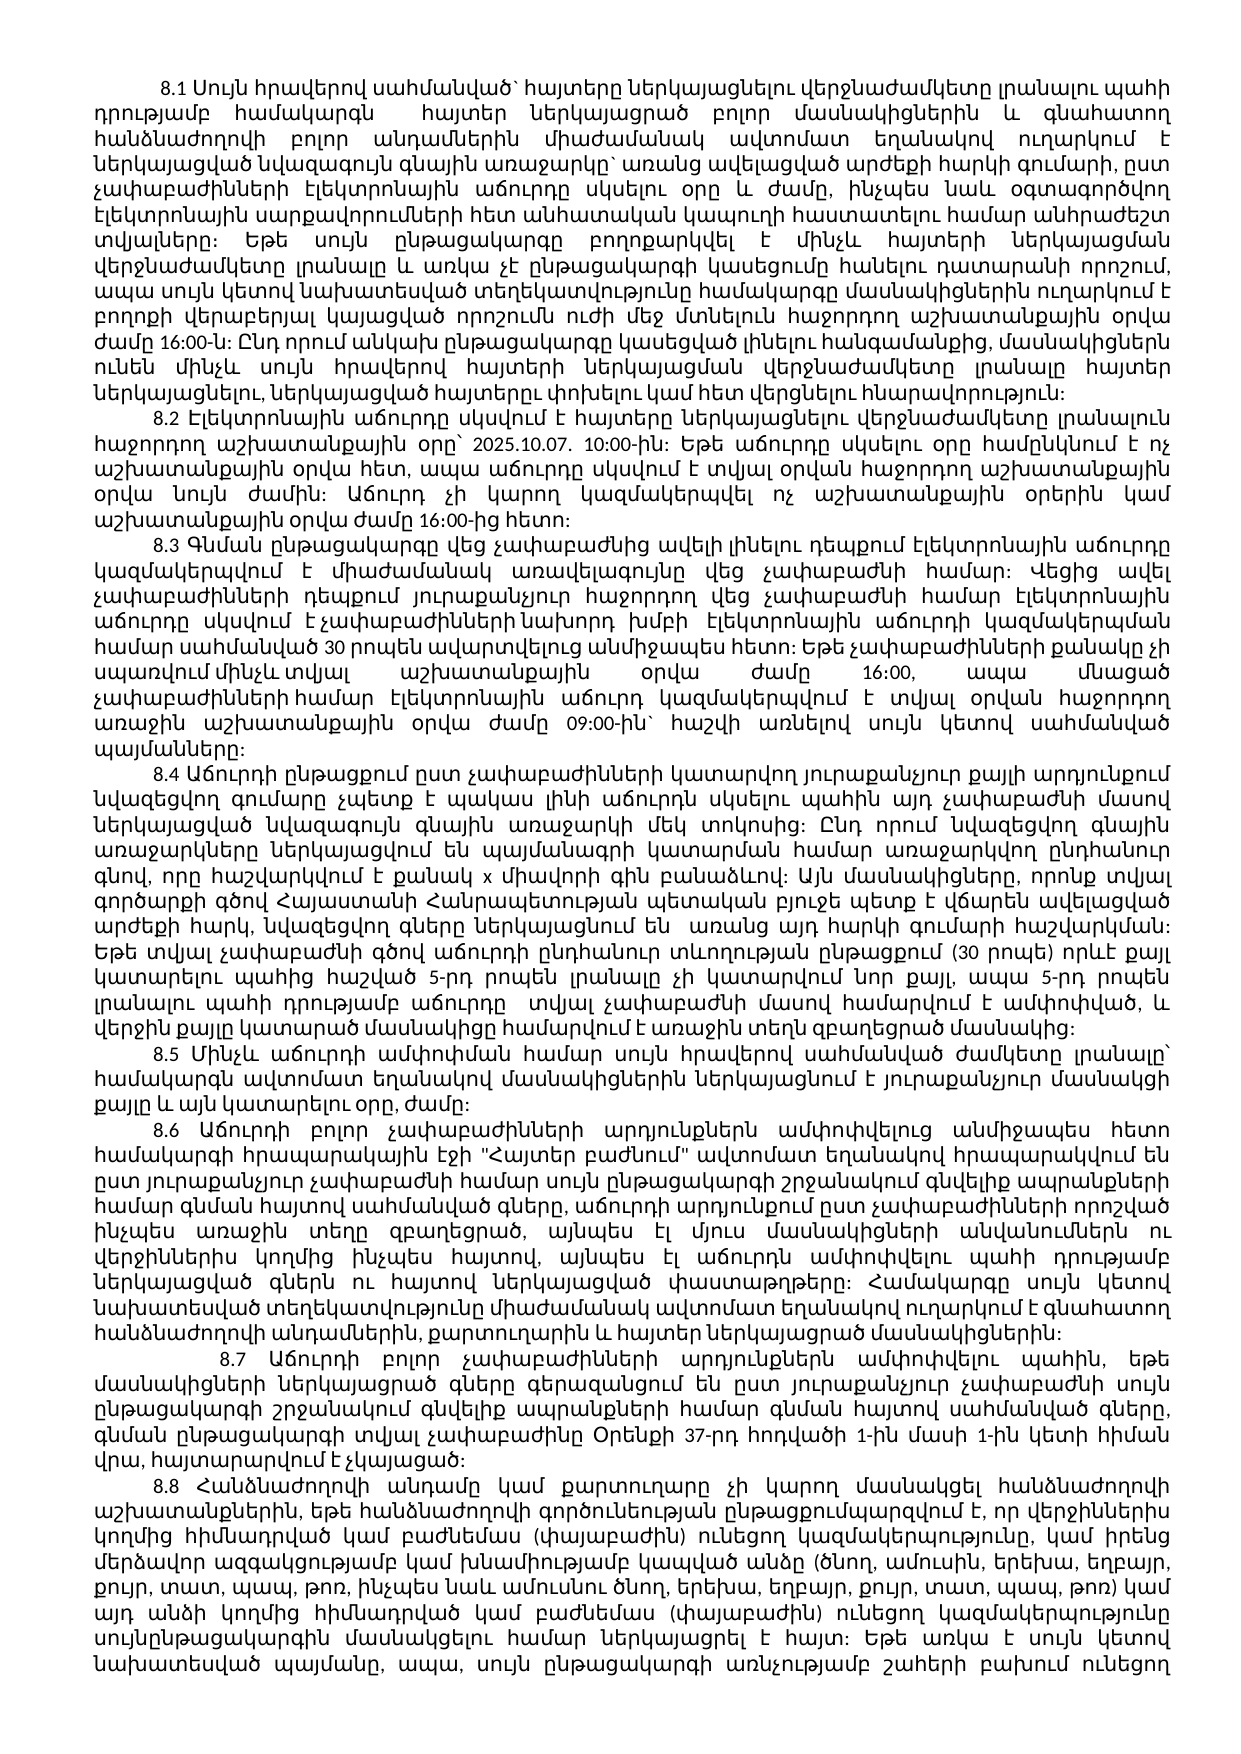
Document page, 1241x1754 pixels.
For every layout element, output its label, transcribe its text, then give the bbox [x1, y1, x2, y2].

text 8.5 Մինչև աճուրդի ամփոփման համար սույն հրավերով սահմանված ժամկետը լրանալը՝ համակարգն ավտոմատ եղանակով մասնակիցներին ներկայացնում է յուրաքանչյուր մասնակցի քայլը և այն կատարելու օրը, ժամը: [94, 1041, 1171, 1117]
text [94, 1473, 1171, 1676]
text 8.1 Սույն հրավերով սահմանված` հայտերը ներկայացնելու վերջնաժամկետը լրանալու պահի դրությամբ համակարգն հայտեր ներկայացրած բոլոր մասնակիցներին և գնահատող հանձնաժողովի բոլոր անդամներին միաժամանակ ավտոմատ եղանակով ուղարկում է ներկայացված նվազագույն գնային առաջարկը` առանց ավելացված արժեքի հարկի գումարի, ըստ չափաբաժինների էլեկտրոնային աճուրդը սկսելու օրը և ժամը, ինչպես նաև օգտագործվող էլեկտրոնային սարքավորումների հետ անհատական կապուղի հաստատելու համար անհրաժեշտ տվյալները։ Եթե սույն ընթացակարգը բողոքարկվել է մինչև հայտերի ներկայացման վերջնաժամկետը լրանալը և առկա չէ ընթացակարգի կասեցումը հանելու դատարանի որոշում, ապա սույն կետով նախատեսված տեղեկատվությունը համակարգը մասնակիցներին ուղարկում է բողոքի վերաբերյալ կայացված որոշումն ուժի մեջ մտնելուն հաջորդող աշխատանքային օրվա ժամը 16:00-ն: Ընդ որում անկախ ընթացակարգը կասեցված լինելու հանգամանքից, մասնակիցներն ունեն մինչև սույն հրավերով հայտերի ներկայացման վերջնաժամկետը լրանալը հայտեր ներկայացնելու, ներկայացված հայտերըւ փոխելու կամ հետ վերցնելու հնարավորություն: [94, 75, 1171, 405]
text 8.2 Էլեկտրոնային աճուրդը սկսվում է հայտերը ներկայացնելու վերջնաժամկետը լրանալուն հաջորդող աշխատանքային օրը՝ 2025.10.07. 10:00 -ին: Եթե աճուրդը սկսելու օրը համընկնում է ոչ աշխատանքային օրվա հետ, ապա աճուրդը սկսվում է տվյալ օրվան հաջորդող աշխատանքային օրվա նույն ժամին: Աճուրդ չի կարող կազմակերպվել ոչ աշխատանքային օրերին կամ աշխատանքային օրվա ժամը 16։00-ից հետո: [94, 405, 1171, 532]
text 8.3 Գնման ընթացակարգը վեց չափաբաժնից ավելի լինելու դեպքում էլեկտրոնային աճուրդը կազմակերպվում է միաժամանակ առավելագույնը վեց չափաբաժնի համար: Վեցից ավել չափաբաժինների դեպքում յուրաքանչյուր հաջորդող վեց չափաբաժնի համար էլեկտրոնային աճուրդը սկսվում է չափաբաժինների նախորդ խմբի էլեկտրոնային աճուրդի կազմակերպման համար սահմանված 30 րոպեն ավարտվելուց անմիջապես հետո: Եթե չափաբաժինների քանակը չի սպառվում մինչև տվյալ աշխատանքային օրվա ժամը 16։00, ապա մնացած չափաբաժինների համար էլեկտրոնային աճուրդ կազմակերպվում է տվյալ օրվան հաջորդող առաջին աշխատանքային օրվա ժամը 09:00-ին` հաշվի առնելով սույն կետով սահմանված պայմանները: [94, 532, 1171, 761]
text 8.7 Աճուրդի բոլոր չափաբաժինների արդյունքներն ամփոփվելու պահին, եթե մասնակիցների ներկայացրած գները գերազանցում են ըստ յուրաքանչյուր չափաբաժնի սույն ընթացակարգի շրջանակում գնվելիք ապրանքների համար գնման հայտով սահմանված գները, գնման ընթացակարգի տվյալ չափաբաժինը Օրենքի 37-րդ հոդվածի 1-ին մասի 1-ին կետի հիման վրա, հայտարարվում է չկայացած: [94, 1346, 1171, 1473]
text 8.4 Աճուրդի ընթացքում ըստ չափաբաժինների կատարվող յուրաքանչյուր քայլի արդյունքում նվազեցվող գումարը չպետք է պակաս լինի աճուրդն սկսելու պահին այդ չափաբաժնի մասով ներկայացված նվազագույն գնային առաջարկի մեկ տոկոսից: Ընդ որում նվազեցվող գնային առաջարկները ներկայացվում են պայմանագրի կատարման համար առաջարկվող ընդհանուր գնով, որը հաշվարկվում է քանակ x միավորի գին բանաձևով: Այն մասնակիցները, որոնք տվյալ գործարքի գծով Հայաստանի Հանրապետության պետական բյուջե պետք է վճարեն ավելացված արժեքի հարկ, նվազեցվող գները ներկայացնում են առանց այդ հարկի գումարի հաշվարկման: Եթե տվյալ չափաբաժնի գծով աճուրդի ընդհանուր տևողության ընթացքում (30 րոպե) որևէ քայլ կատարելու պահից հաշված 5-րդ րոպեն լրանալը չի կատարվում նոր քայլ, ապա 5-րդ րոպեն լրանալու պահի դրությամբ աճուրդը տվյալ չափաբաժնի մասով համարվում է ամփոփված, և վերջին քայլը կատարած մասնակիցը համարվում է առաջին տեղն զբաղեցրած մասնակից: [94, 761, 1171, 1041]
text 8.6 Աճուրդի բոլոր չափաբաժինների արդյունքներն ամփոփվելուց անմիջապես հետո համակարգի հրապարակային էջի "Հայտեր բաժնում" ավտոմատ եղանակով հրապարակվում են ըստ յուրաքանչյուր չափաբաժնի համար սույն ընթացակարգի շրջանակում գնվելիք ապրանքների համար գնման հայտով սահմանված գները, աճուրդի արդյունքում ըստ չափաբաժինների որոշված ինչպես առաջին տեղը զբաղեցրած, այնպես էլ մյուս մասնակիցների անվանումներն ու վերջիններիս կողմից ինչպես հայտով, այնպես էլ աճուրդն ամփոփվելու պահի դրությամբ ներկայացված գներն ու հայտով ներկայացված փաստաթղթերը: Համակարգը սույն կետով նախատեսված տեղեկատվությունը միաժամանակ ավտոմատ եղանակով ուղարկում է գնահատող հանձնաժողովի անդամներին, քարտուղարին և հայտեր ներկայացրած մասնակիցներին: [94, 1117, 1171, 1346]
